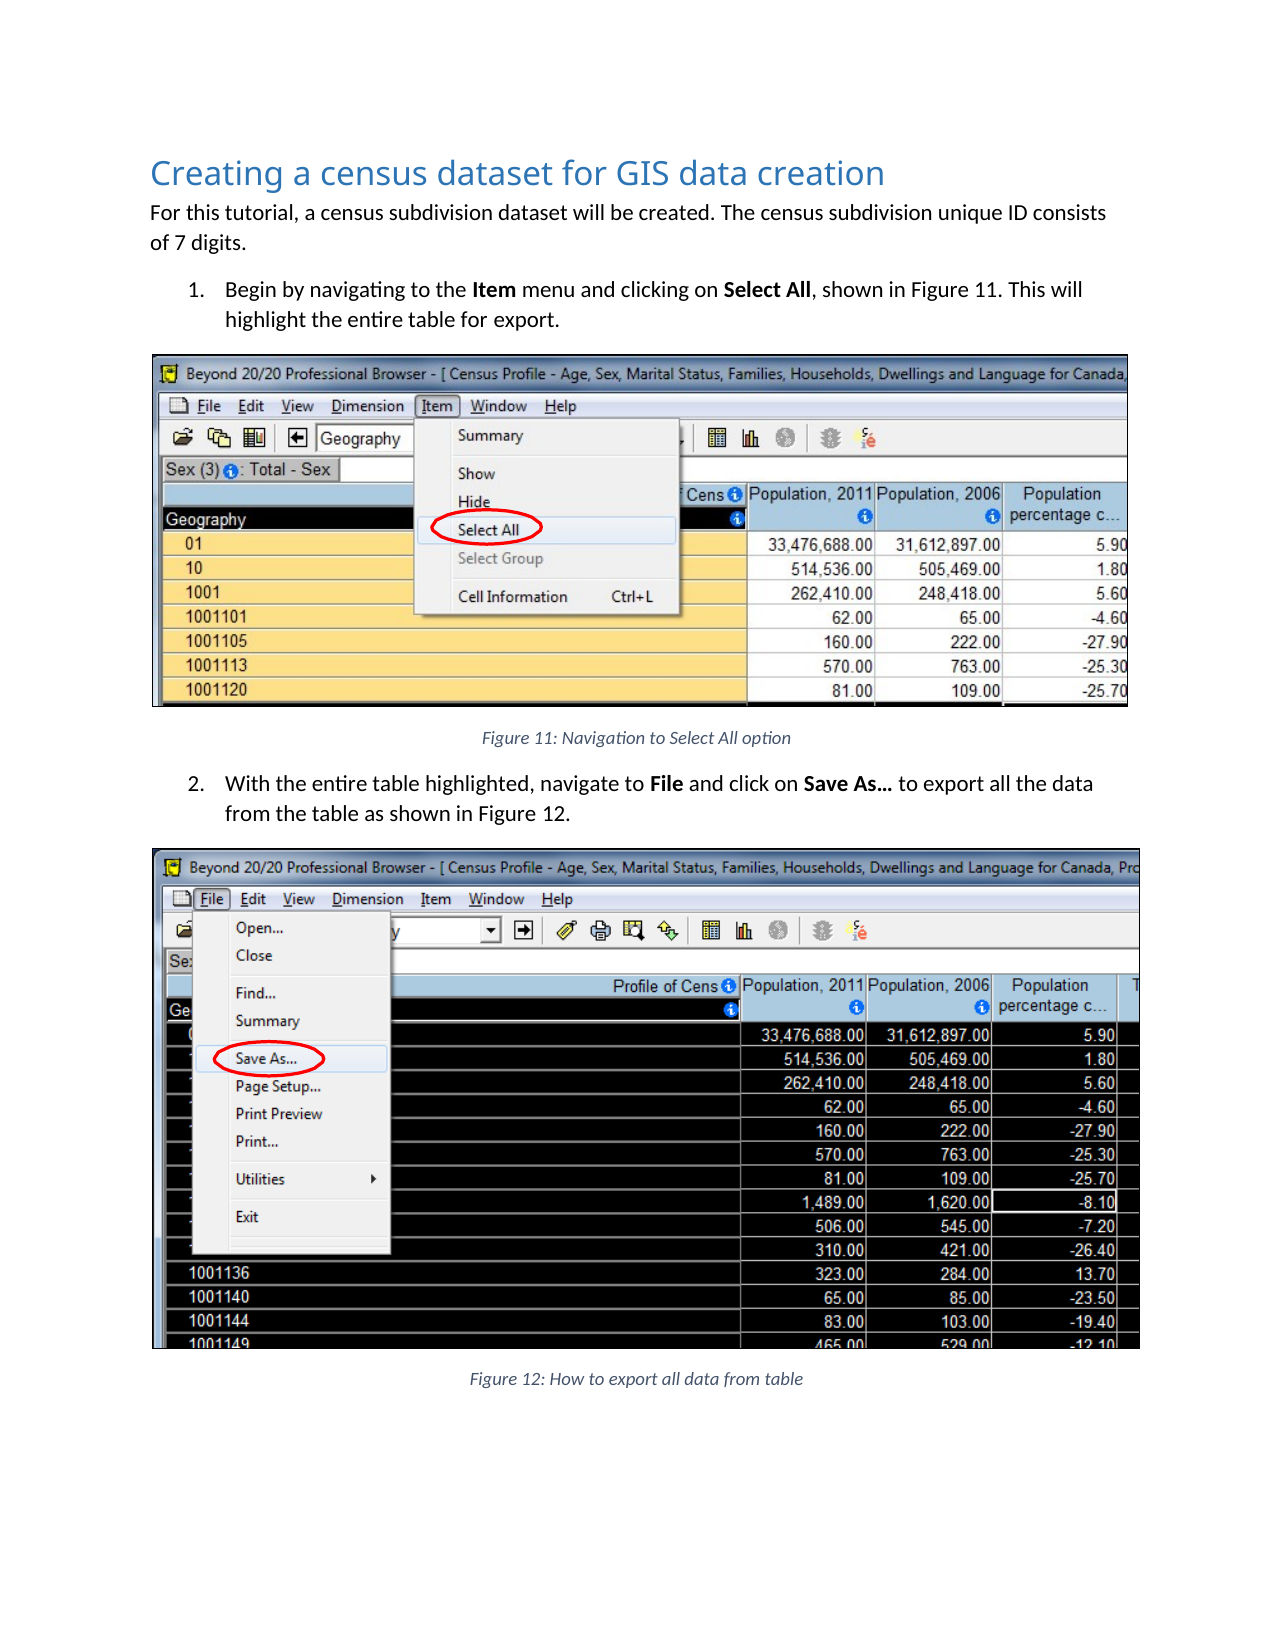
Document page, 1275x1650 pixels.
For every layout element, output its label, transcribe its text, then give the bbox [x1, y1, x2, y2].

list Begin by navigating to the Item menu and clicking on Select All, shown in Figure 11. This will highlight the entire table for export. [187, 275, 1084, 333]
text Figure 11: Navigation to Select All option [468, 707, 807, 749]
text Figure 12: How to export all data from table [468, 1349, 807, 1390]
picture [153, 849, 1139, 1348]
text For this tutorial, a census subdivision dataset will be created. The census subdivision unique ID consists of 7 digits. [150, 198, 1110, 256]
subtitle Creating a census dataset for GIS data creation [150, 150, 1110, 195]
list With the entire table highlighted, navigate to File and click on Save As… to export all the data from the table as shown in Figure 12. [187, 769, 1094, 827]
picture [153, 355, 1127, 706]
